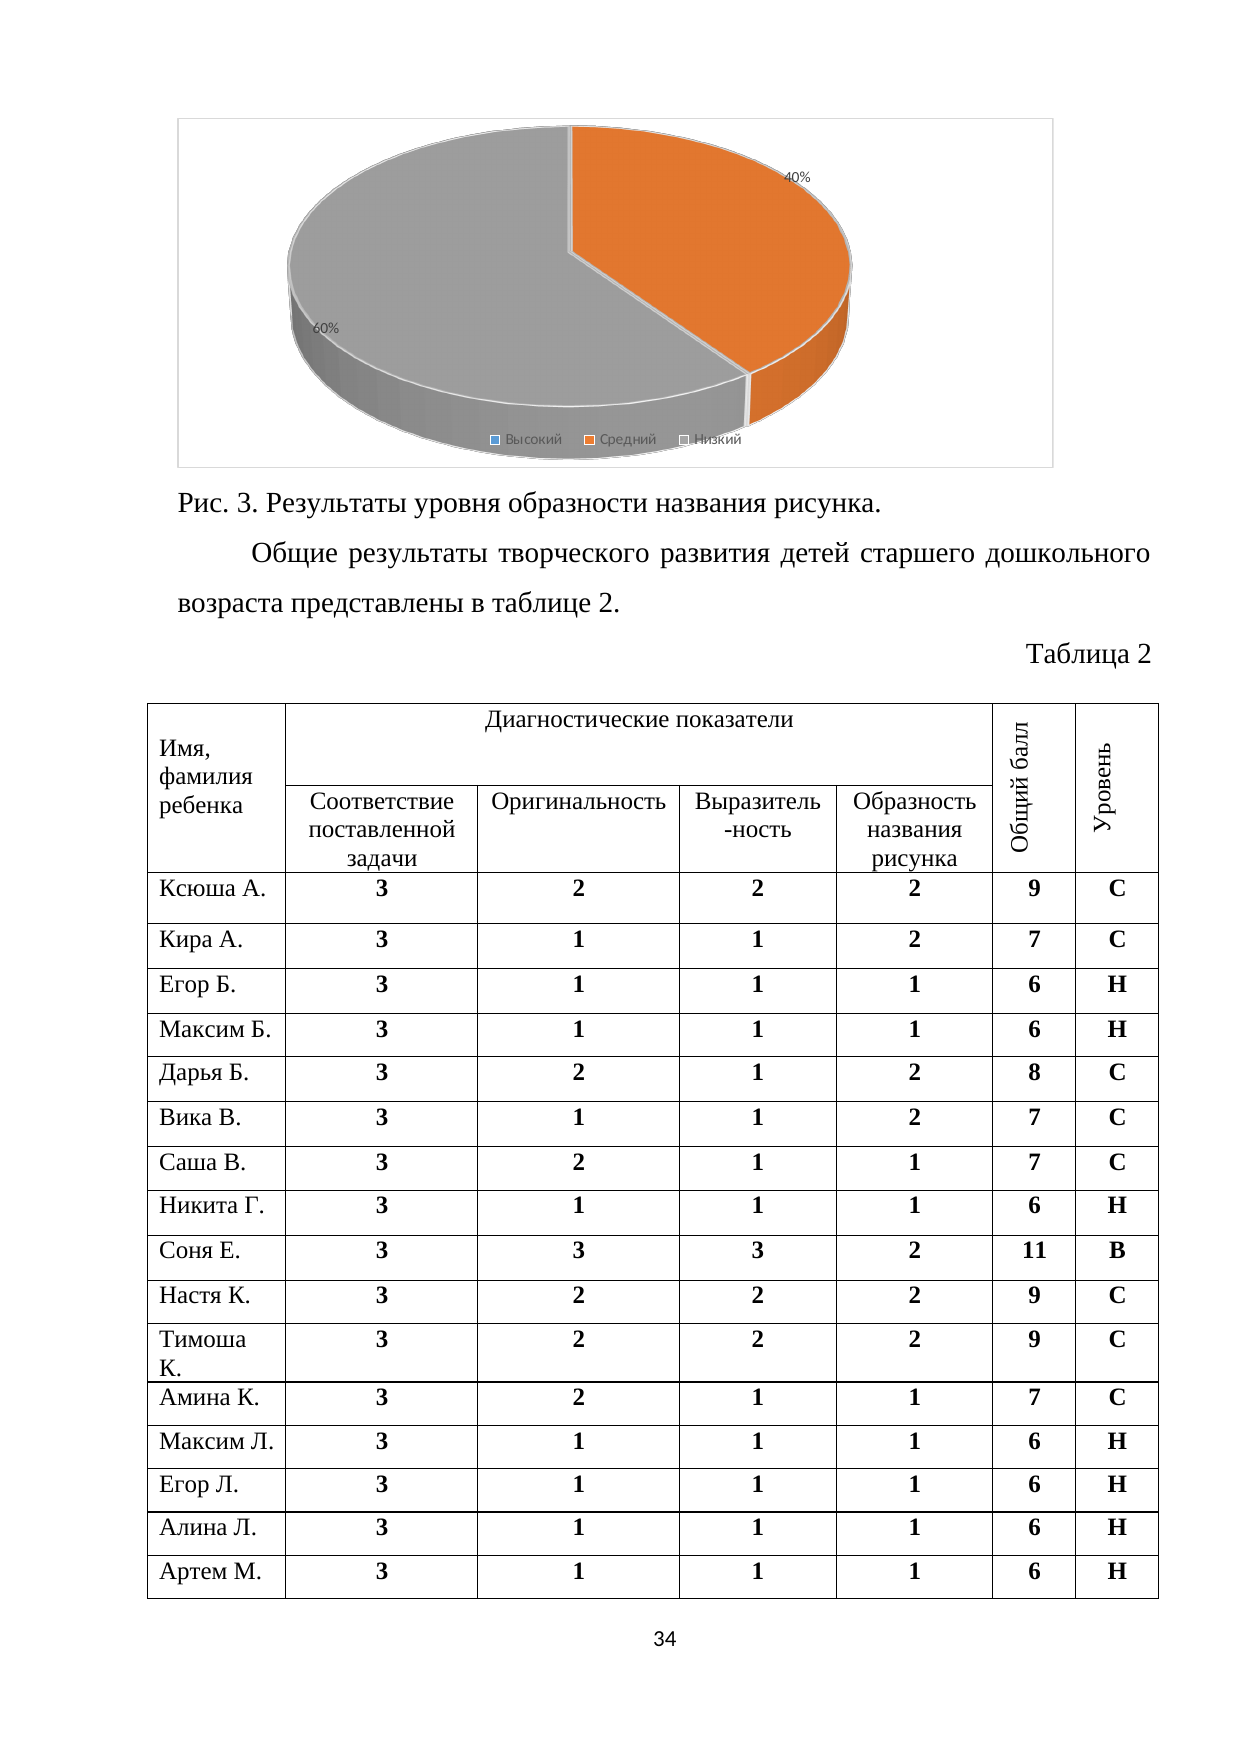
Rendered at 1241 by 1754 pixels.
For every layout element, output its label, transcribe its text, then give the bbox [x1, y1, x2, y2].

table_cell 3 [286, 1324, 477, 1381]
table_header Диагностические показатели [286, 704, 992, 785]
table_cell 2 [478, 873, 679, 923]
table_cell 1 [478, 924, 679, 968]
table_cell 2 [837, 1102, 992, 1146]
table_cell Выразитель-ность [680, 786, 836, 872]
table_cell 1 [837, 1191, 992, 1234]
table_cell 2 [478, 1057, 679, 1101]
table_cell 1 [837, 1426, 992, 1468]
table_cell 8 [993, 1057, 1075, 1101]
table_cell 1 [680, 1556, 836, 1598]
table_cell Максим Б. [148, 1014, 285, 1056]
table_cell 3 [286, 1281, 477, 1323]
table_cell 3 [680, 1236, 836, 1279]
table_cell 3 [478, 1236, 679, 1279]
table_cell Вика В. [148, 1102, 285, 1146]
table_cell 2 [837, 1057, 992, 1101]
table_cell Образность названия рисунка [837, 786, 992, 872]
table_cell 3 [286, 1556, 477, 1598]
text Рис. 3. Результаты уровня образности названия рисунка. [177, 485, 1152, 518]
table_cell 1 [837, 1513, 992, 1555]
table_header Общий балл [993, 704, 1075, 872]
table_cell 1 [680, 1102, 836, 1146]
table_cell Артем М. [148, 1556, 285, 1598]
table_cell 3 [286, 1191, 477, 1234]
table_cell 1 [680, 1014, 836, 1056]
table_cell 3 [286, 1014, 477, 1056]
table_cell 1 [680, 1191, 836, 1234]
table_cell 1 [837, 969, 992, 1013]
table_cell 3 [286, 1383, 477, 1425]
table_cell Кира А. [148, 924, 285, 968]
table_cell Н [1076, 1469, 1158, 1511]
table_cell 1 [837, 1147, 992, 1189]
table_cell Соня Е. [148, 1236, 285, 1279]
table_cell 3 [286, 1469, 477, 1511]
text Общие результаты творческого развития детей старшего дошкольного возраста представлены в таблице 2. [177, 535, 1152, 619]
table_cell Соответствие поставленной задачи [286, 786, 477, 872]
table_cell 1 [680, 1513, 836, 1555]
table_cell Настя К. [148, 1281, 285, 1323]
table_cell С [1076, 1324, 1158, 1381]
table_cell 3 [286, 1102, 477, 1146]
table_cell Дарья Б. [148, 1057, 285, 1101]
table_cell 1 [837, 1014, 992, 1056]
table_cell 1 [478, 1191, 679, 1234]
table_cell 2 [837, 924, 992, 968]
table_cell 1 [680, 1147, 836, 1189]
table_cell Н [1076, 1556, 1158, 1598]
table_cell 6 [993, 1426, 1075, 1468]
table_cell Н [1076, 1191, 1158, 1234]
table_cell Амина К. [148, 1383, 285, 1425]
table_cell 2 [680, 1324, 836, 1381]
table_cell Алина Л. [148, 1513, 285, 1555]
table_cell 2 [680, 1281, 836, 1323]
table_cell 3 [286, 873, 477, 923]
table_cell 7 [993, 1383, 1075, 1425]
table_cell С [1076, 1281, 1158, 1323]
table_cell 6 [993, 1513, 1075, 1555]
table_cell 1 [837, 1556, 992, 1598]
table_cell 1 [680, 1057, 836, 1101]
table_cell 3 [286, 1426, 477, 1468]
table_cell 9 [993, 873, 1075, 923]
table_cell 1 [478, 969, 679, 1013]
table_cell Саша В. [148, 1147, 285, 1189]
table_header Имя, фамилия ребенка [148, 704, 285, 872]
table_cell 9 [993, 1324, 1075, 1381]
table_cell 3 [286, 924, 477, 968]
table_cell С [1076, 1057, 1158, 1101]
table_cell Егор Л. [148, 1469, 285, 1511]
table_cell 1 [680, 1426, 836, 1468]
table_cell Н [1076, 1513, 1158, 1555]
table_cell Ксюша А. [148, 873, 285, 923]
table_cell 1 [478, 1426, 679, 1468]
table_cell 2 [478, 1324, 679, 1381]
table_cell Тимоша К. [148, 1324, 285, 1381]
table_cell 1 [478, 1556, 679, 1598]
table_cell Максим Л. [148, 1426, 285, 1468]
table_cell 2 [837, 1324, 992, 1381]
table_cell 2 [680, 873, 836, 923]
table_cell 6 [993, 1191, 1075, 1234]
table_cell Егор Б. [148, 969, 285, 1013]
table_cell 2 [478, 1383, 679, 1425]
table_cell 2 [837, 1281, 992, 1323]
text Таблица 2 [177, 636, 1152, 669]
table_cell 6 [993, 969, 1075, 1013]
table_cell 3 [286, 969, 477, 1013]
table_cell 1 [478, 1102, 679, 1146]
table_cell 2 [478, 1147, 679, 1189]
table_cell Н [1076, 969, 1158, 1013]
table_cell Н [1076, 1014, 1158, 1056]
table_cell 1 [478, 1513, 679, 1555]
table_cell 3 [286, 1057, 477, 1101]
table_cell 11 [993, 1236, 1075, 1279]
table_cell 6 [993, 1014, 1075, 1056]
table_cell 7 [993, 924, 1075, 968]
table_cell 1 [680, 1383, 836, 1425]
table_cell С [1076, 1102, 1158, 1146]
table_cell Никита Г. [148, 1191, 285, 1234]
table_cell В [1076, 1236, 1158, 1279]
table_header Уровень [1076, 704, 1158, 872]
table_cell С [1076, 1147, 1158, 1189]
table_cell С [1076, 1383, 1158, 1425]
table_cell 1 [680, 924, 836, 968]
table_cell Н [1076, 1426, 1158, 1468]
table_cell 6 [993, 1469, 1075, 1511]
table_cell 9 [993, 1281, 1075, 1323]
table_cell 1 [478, 1014, 679, 1056]
table_cell С [1076, 873, 1158, 923]
table_cell Оригинальность [478, 786, 679, 872]
table_cell 1 [680, 1469, 836, 1511]
table_cell 1 [837, 1383, 992, 1425]
table_cell 2 [837, 873, 992, 923]
table_cell 3 [286, 1513, 477, 1555]
table_cell 1 [680, 969, 836, 1013]
table_cell 7 [993, 1147, 1075, 1189]
table_cell 2 [478, 1281, 679, 1323]
table_cell 3 [286, 1236, 477, 1279]
table_cell 1 [478, 1469, 679, 1511]
table_cell 1 [837, 1469, 992, 1511]
table_cell 6 [993, 1556, 1075, 1598]
table_cell С [1076, 924, 1158, 968]
table_cell 2 [837, 1236, 992, 1279]
table_cell 7 [993, 1102, 1075, 1146]
table_cell 3 [286, 1147, 477, 1189]
